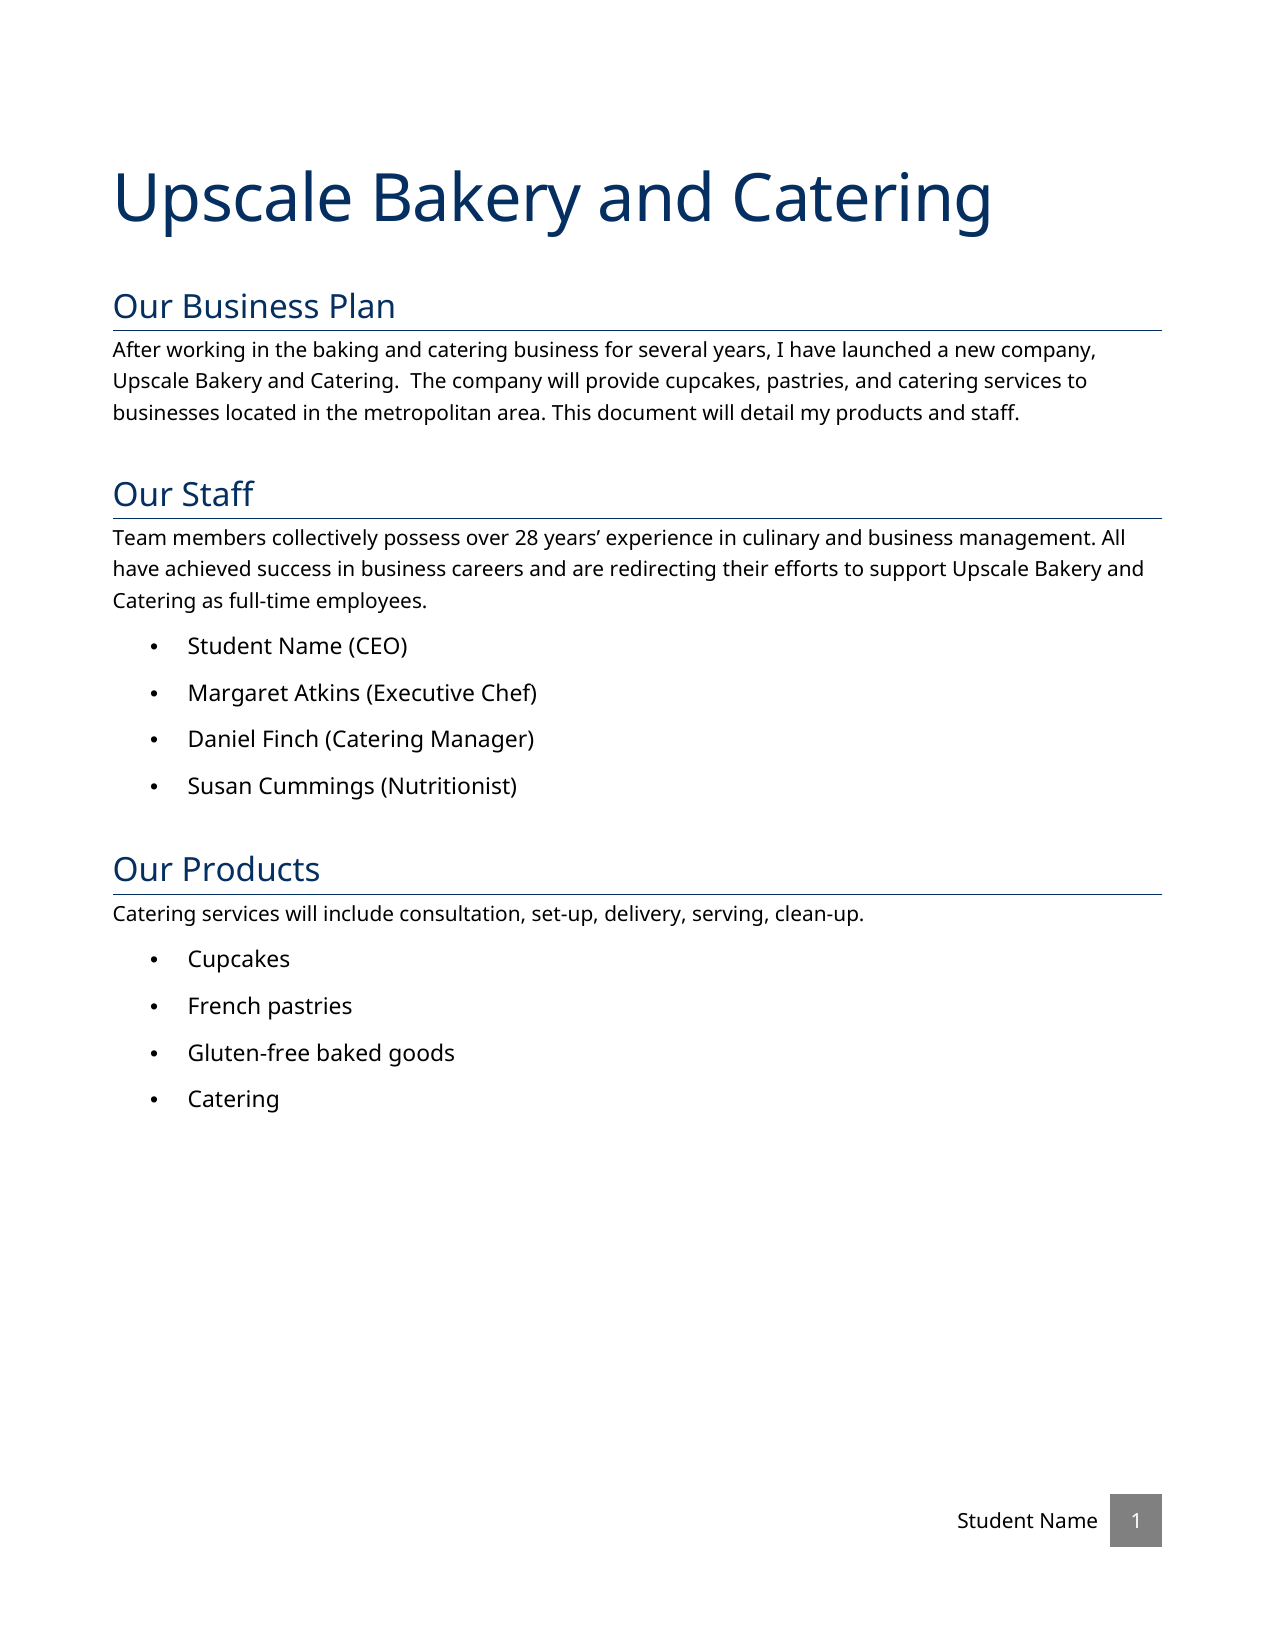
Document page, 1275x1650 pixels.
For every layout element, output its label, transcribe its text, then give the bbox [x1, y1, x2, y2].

list Catering [150, 1083, 1162, 1114]
subtitle Our Staff [112, 471, 1162, 519]
list Margaret Atkins (Executive Chef) [150, 676, 1162, 708]
list Cupcakes [150, 943, 1162, 974]
list Daniel Finch (Catering Manager) [150, 723, 1162, 754]
text Team members collectively possess over 28 years’ experience in culinary and business management. All have achieved success in business careers and are redirecting their efforts to support Upscale Bakery and Catering as full-time employees. [112, 523, 1162, 614]
text Catering services will include consultation, set-up, delivery, serving, clean-up. [112, 899, 1162, 927]
list Gluten-free baked goods [150, 1036, 1162, 1068]
list Susan Cummings (Nutritionist) [150, 770, 1162, 801]
subtitle Our Business Plan [112, 282, 1162, 331]
list Student Name (CEO) [150, 629, 1162, 661]
list French pastries [150, 989, 1162, 1021]
title Upscale Bakery and Catering [112, 150, 1162, 241]
text After working in the baking and catering business for several years, I have launched a new company, Upscale Bakery and Catering. The company will provide cupcakes, pastries, and catering services to businesses located in the metropolitan area. This document will detail my products and staff. [112, 335, 1162, 426]
subtitle Our Products [112, 846, 1162, 895]
